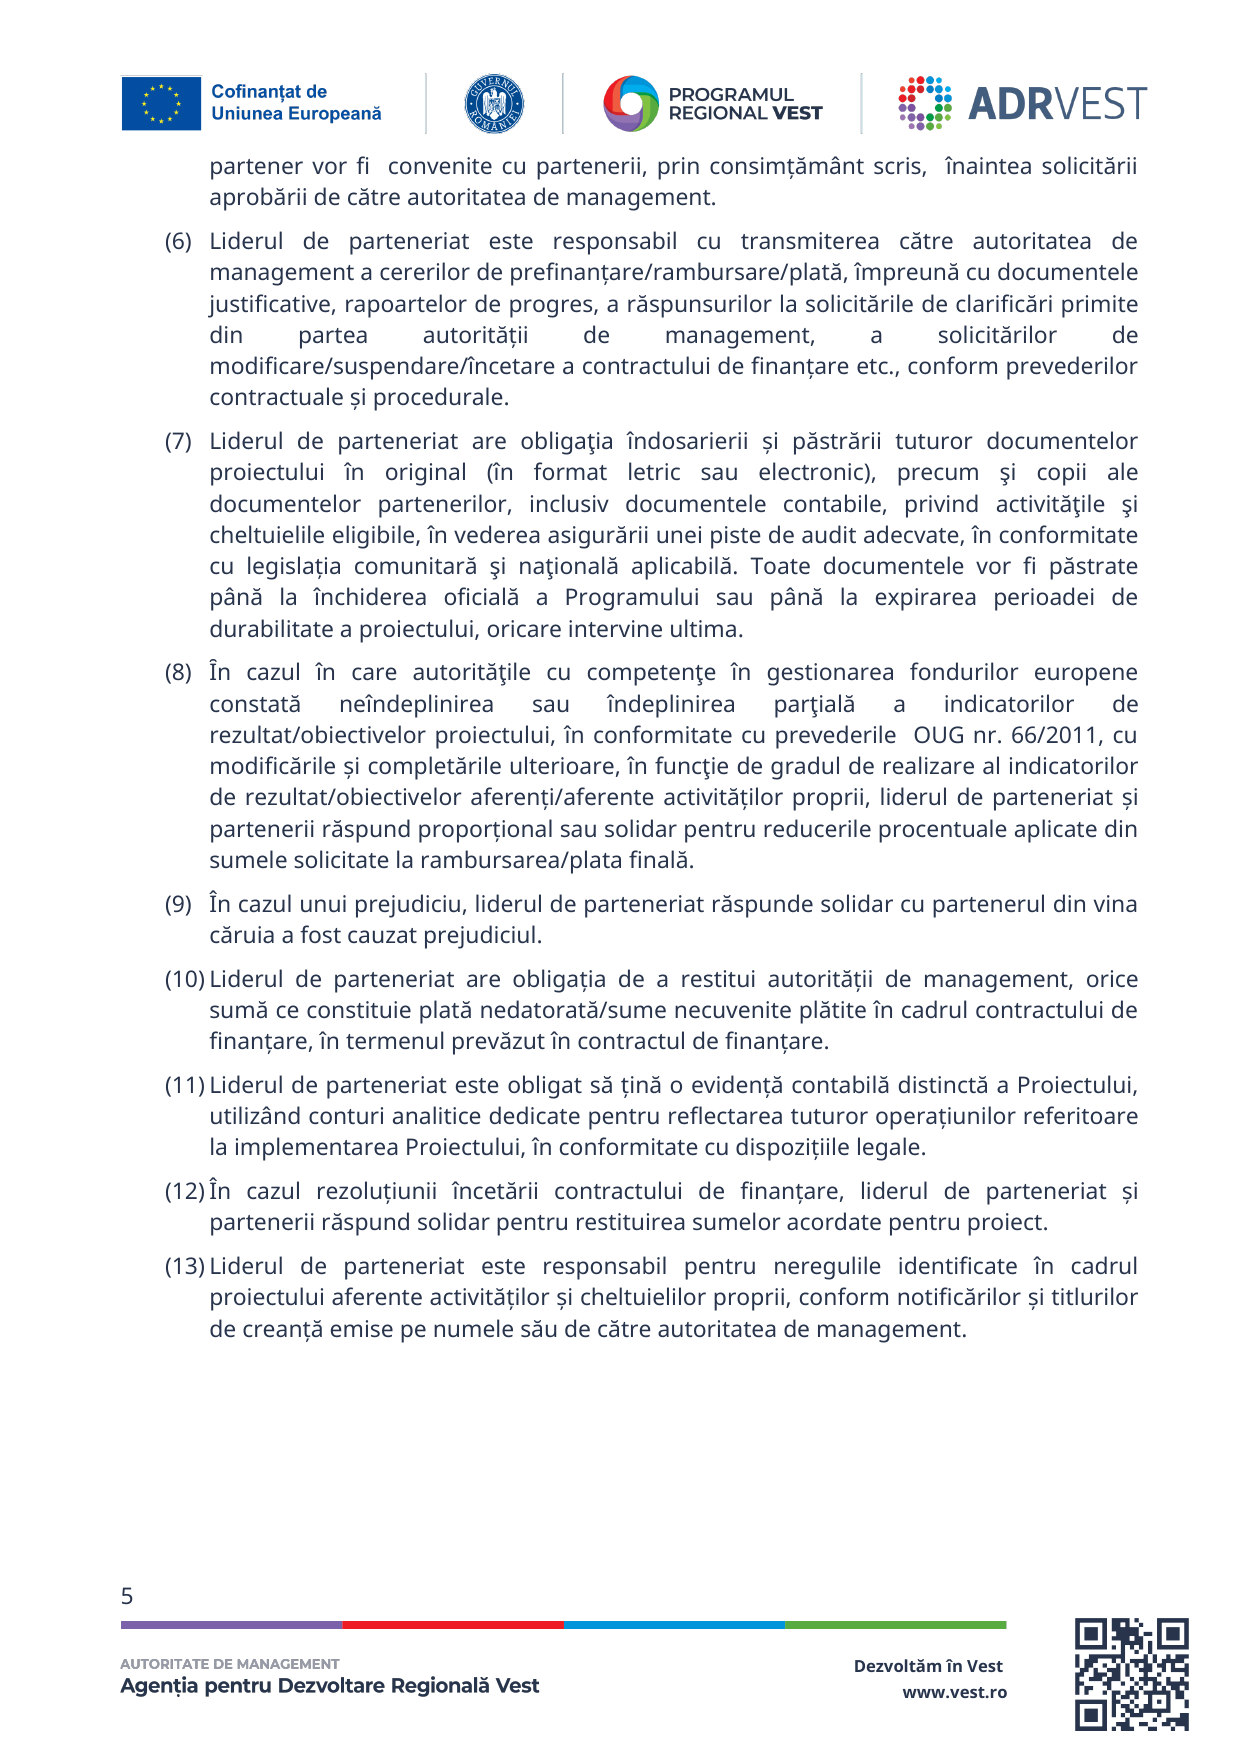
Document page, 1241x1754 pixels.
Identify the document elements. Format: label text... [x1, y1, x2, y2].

list Liderul de parteneriat are obligaţia de a restitui autorității de management, orice sumă ce constituie plată nedatorată/sume necuvenite plătite în cadrul contractului de finanţare, în termenul prevăzut în contractul de finanțare. [165, 962, 1139, 1056]
list În cazul rezoluțiunii încetării contractului de finanțare, liderul de parteneriat și partenerii răspund solidar pentru restituirea sumelor acordate pentru proiect. [165, 1175, 1139, 1237]
list Ȋn cazul în care autorităţile cu competenţe în gestionarea fondurilor europene constată neîndeplinirea sau îndeplinirea parţială a indicatorilor de rezultat/obiectivelor proiectului, în conformitate cu prevederile OUG nr. 66/2011, cu modificările și completările ulterioare, în funcţie de gradul de realizare al indicatorilor de rezultat/obiectivelor aferenți/aferente activităților proprii, liderul de parteneriat și partenerii răspund proporțional sau solidar pentru reducerile procentuale aplicate din sumele solicitate la rambursarea/plata finală. [165, 656, 1139, 875]
picture [120, 73, 1148, 134]
picture [61, 1621, 563, 1629]
picture [786, 1609, 1198, 1740]
list Liderul de parteneriat este obligat să țină o evidență contabilă distinctă a Proiectului, utilizând conturi analitice dedicate pentru reflectarea tuturor operațiunilor referitoare la implementarea Proiectului, în conformitate cu dispozițiile legale. [165, 1069, 1139, 1162]
list Liderul de parteneriat este responsabil cu transmiterea către autoritatea de management a cererilor de prefinanțare/rambursare/plată, împreună cu documentele justificative, rapoartelor de progres, a răspunsurilor la solicitările de clarificări primite din partea autorității de management, a solicitărilor de modificare/suspendare/încetare a contractului de finanțare etc., conform prevederilor contractuale și procedurale. [165, 225, 1139, 412]
list În cazul unui prejudiciu, liderul de parteneriat răspunde solidar cu partenerul din vina căruia a fost cauzat prejudiciul. [165, 887, 1139, 950]
list Liderul de parteneriat are obligaţia îndosarierii și păstrării tuturor documentelor proiectului în original (în format letric sau electronic), precum şi copii ale documentelor partenerilor, inclusiv documentele contabile, privind activităţile şi cheltuielile eligibile, în vederea asigurării unei piste de audit adecvate, în conformitate cu legislația comunitară şi naţională aplicabilă. Toate documentele vor fi păstrate până la închiderea oficială a Programului sau până la expirarea perioadei de durabilitate a proiectului, oricare intervine ultima. [165, 425, 1139, 644]
list Liderul de parteneriat este responsabil pentru neregulile identificate în cadrul proiectului aferente activităților și cheltuielilor proprii, conform notificărilor și titlurilor de creanță emise pe numele său de către autoritatea de management. [165, 1250, 1139, 1344]
